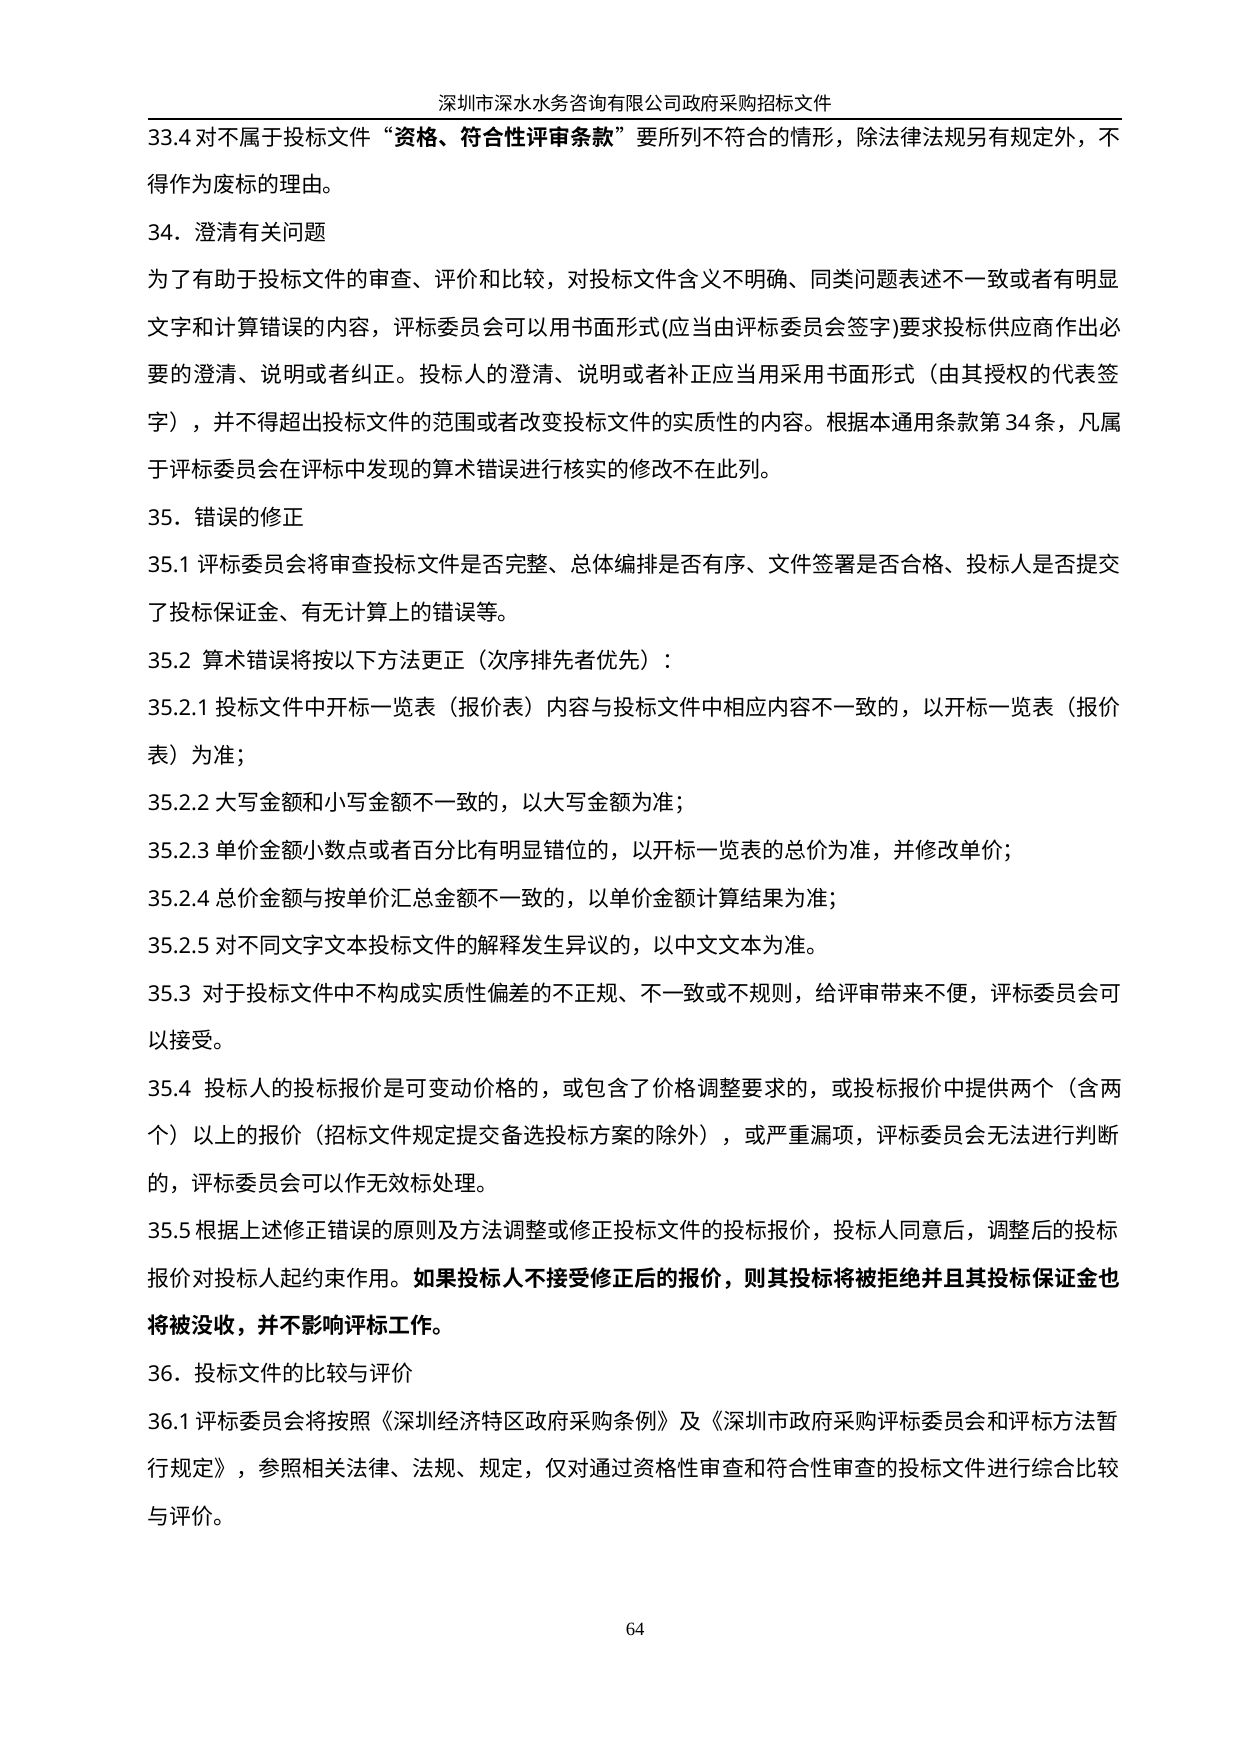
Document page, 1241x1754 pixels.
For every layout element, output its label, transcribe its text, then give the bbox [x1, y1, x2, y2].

text 34．澄清有关问题 [148, 214, 1122, 246]
text 为了有助于投标文件的审查、评价和比较，对投标文件含义不明确、同类问题表述不一致或者有明显文字和计算错误的内容，评标委员会可以用书面形式(应当由评标委员会签字)要求投标供应商作出必要的澄清、说明或者纠正。投标人的澄清、说明或者补正应当用采用书面形式（由其授权的代表签字），并不得超出投标文件的范围或者改变投标文件的实质性的内容。根据本通用条款第34条，凡属于评标委员会在评标中发现的算术错误进行核实的修改不在此列。 [148, 262, 1122, 484]
text 35.1 评标委员会将审查投标文件是否完整、总体编排是否有序、文件签署是否合格、投标人是否提交了投标保证金、有无计算上的错误等。 [148, 547, 1122, 627]
text 35.2.5 对不同文字文本投标文件的解释发生异议的，以中文文本为准。 [148, 928, 1122, 960]
text 35.4 投标人的投标报价是可变动价格的，或包含了价格调整要求的，或投标报价中提供两个（含两个）以上的报价（招标文件规定提交备选投标方案的除外），或严重漏项，评标委员会无法进行判断的，评标委员会可以作无效标处理。 [148, 1071, 1122, 1198]
text 35.2.1 投标文件中开标一览表（报价表）内容与投标文件中相应内容不一致的，以开标一览表（报价表）为准； [148, 690, 1122, 769]
text 35.2.3 单价金额小数点或者百分比有明显错位的，以开标一览表的总价为准，并修改单价； [148, 833, 1122, 865]
text 35.2 算术错误将按以下方法更正（次序排先者优先）： [148, 643, 1122, 674]
text 36.1评标委员会将按照《深圳经济特区政府采购条例》及《深圳市政府采购评标委员会和评标方法暂行规定》，参照相关法律、法规、规定，仅对通过资格性审查和符合性审查的投标文件进行综合比较与评价。 [148, 1404, 1122, 1530]
text 35．错误的修正 [148, 500, 1122, 532]
text 33.4对不属于投标文件“资格、符合性评审条款”要所列不符合的情形，除法律法规另有规定外，不得作为废标的理由。 [148, 120, 1122, 199]
text 35.2.4 总价金额与按单价汇总金额不一致的，以单价金额计算结果为准； [148, 881, 1122, 912]
text 35.5根据上述修正错误的原则及方法调整或修正投标文件的投标报价，投标人同意后，调整后的投标报价对投标人起约束作用。如果投标人不接受修正后的报价，则其投标将被拒绝并且其投标保证金也将被没收，并不影响评标工作。 [148, 1213, 1122, 1340]
text 35.3 对于投标文件中不构成实质性偏差的不正规、不一致或不规则，给评审带来不便，评标委员会可以接受。 [148, 976, 1122, 1055]
text 35.2.2 大写金额和小写金额不一致的，以大写金额为准； [148, 785, 1122, 817]
text 36．投标文件的比较与评价 [148, 1356, 1122, 1388]
